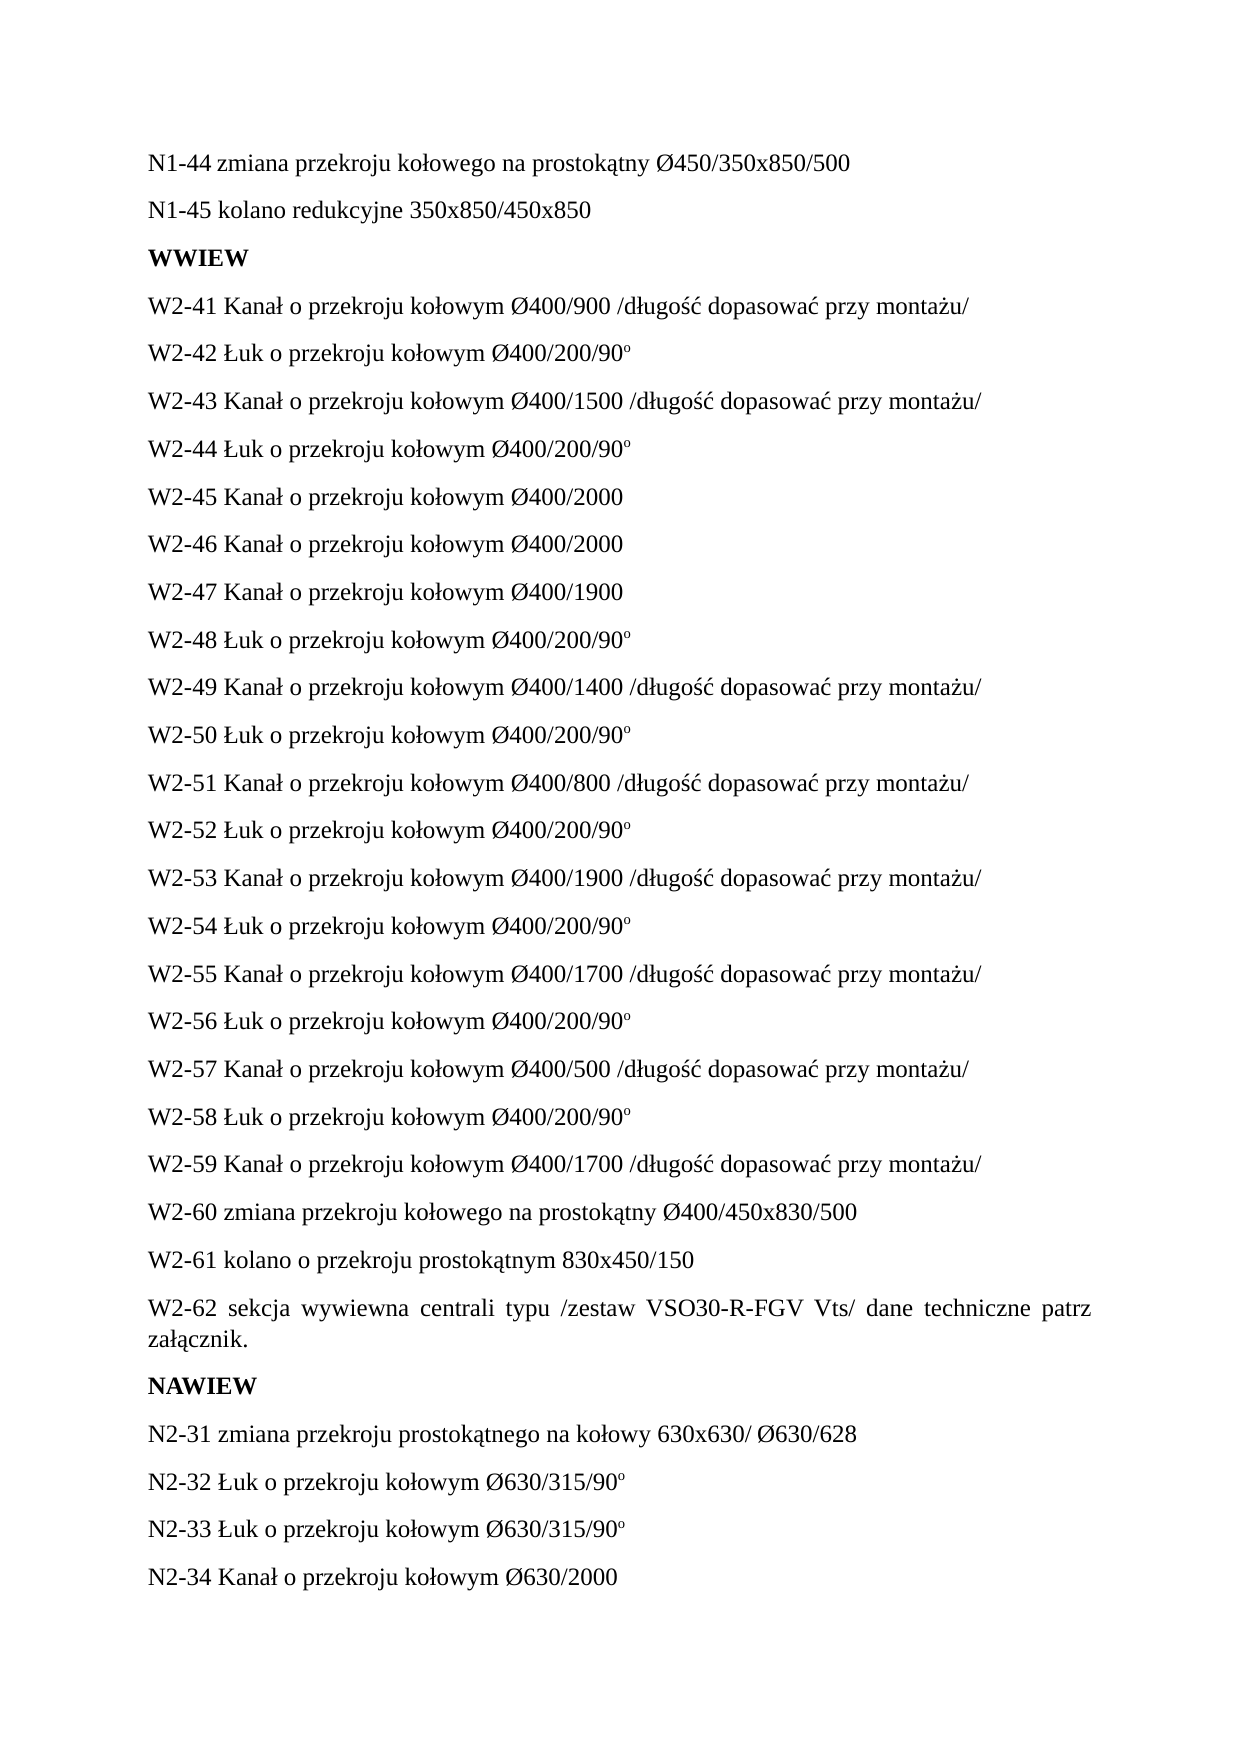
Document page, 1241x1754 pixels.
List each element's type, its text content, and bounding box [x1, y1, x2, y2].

text W2-49 Kanał o przekroju kołowym Ø400/1400 /długość dopasować przy montażu/ [148, 672, 1093, 701]
text W2-46 Kanał o przekroju kołowym Ø400/2000 [148, 529, 1093, 558]
text N1-44 zmiana przekroju kołowego na prostokątny Ø450/350x850/500 [148, 148, 1093, 176]
text W2-41 Kanał o przekroju kołowym Ø400/900 /długość dopasować przy montażu/ [148, 291, 1093, 319]
text W2-55 Kanał o przekroju kołowym Ø400/1700 /długość dopasować przy montażu/ [148, 959, 1093, 987]
text N2-33 Łuk o przekroju kołowym Ø630/315/90o [148, 1514, 1093, 1543]
text N2-32 Łuk o przekroju kołowym Ø630/315/90o [148, 1467, 1093, 1496]
text NAWIEW [148, 1371, 1093, 1400]
text W2-58 Łuk o przekroju kołowym Ø400/200/90o [148, 1102, 1093, 1131]
text W2-42 Łuk o przekroju kołowym Ø400/200/90o [148, 338, 1093, 367]
text W2-59 Kanał o przekroju kołowym Ø400/1700 /długość dopasować przy montażu/ [148, 1149, 1093, 1178]
text W2-56 Łuk o przekroju kołowym Ø400/200/90o [148, 1006, 1093, 1035]
text W2-50 Łuk o przekroju kołowym Ø400/200/90o [148, 720, 1093, 749]
text W2-43 Kanał o przekroju kołowym Ø400/1500 /długość dopasować przy montażu/ [148, 386, 1093, 415]
text W2-44 Łuk o przekroju kołowym Ø400/200/90o [148, 434, 1093, 463]
text W2-52 Łuk o przekroju kołowym Ø400/200/90o [148, 816, 1093, 844]
text W2-57 Kanał o przekroju kołowym Ø400/500 /długość dopasować przy montażu/ [148, 1054, 1093, 1083]
text N2-34 Kanał o przekroju kołowym Ø630/2000 [148, 1562, 1093, 1591]
text W2-48 Łuk o przekroju kołowym Ø400/200/90o [148, 625, 1093, 653]
text W2-60 zmiana przekroju kołowego na prostokątny Ø400/450x830/500 [148, 1197, 1093, 1226]
text W2-45 Kanał o przekroju kołowym Ø400/2000 [148, 482, 1093, 510]
text W2-62 sekcja wywiewna centrali typu /zestaw VSO30-R-FGV Vts/ dane techniczne patrz załącznik. [148, 1293, 1093, 1352]
text N2-31 zmiana przekroju prostokątnego na kołowy 630x630/ Ø630/628 [148, 1419, 1093, 1448]
text WWIEW [148, 243, 1093, 272]
text W2-47 Kanał o przekroju kołowym Ø400/1900 [148, 577, 1093, 606]
text N1-45 kolano redukcyjne 350x850/450x850 [148, 195, 1093, 224]
text W2-51 Kanał o przekroju kołowym Ø400/800 /długość dopasować przy montażu/ [148, 768, 1093, 797]
text W2-53 Kanał o przekroju kołowym Ø400/1900 /długość dopasować przy montażu/ [148, 863, 1093, 892]
text W2-61 kolano o przekroju prostokątnym 830x450/150 [148, 1245, 1093, 1274]
text W2-54 Łuk o przekroju kołowym Ø400/200/90o [148, 911, 1093, 940]
